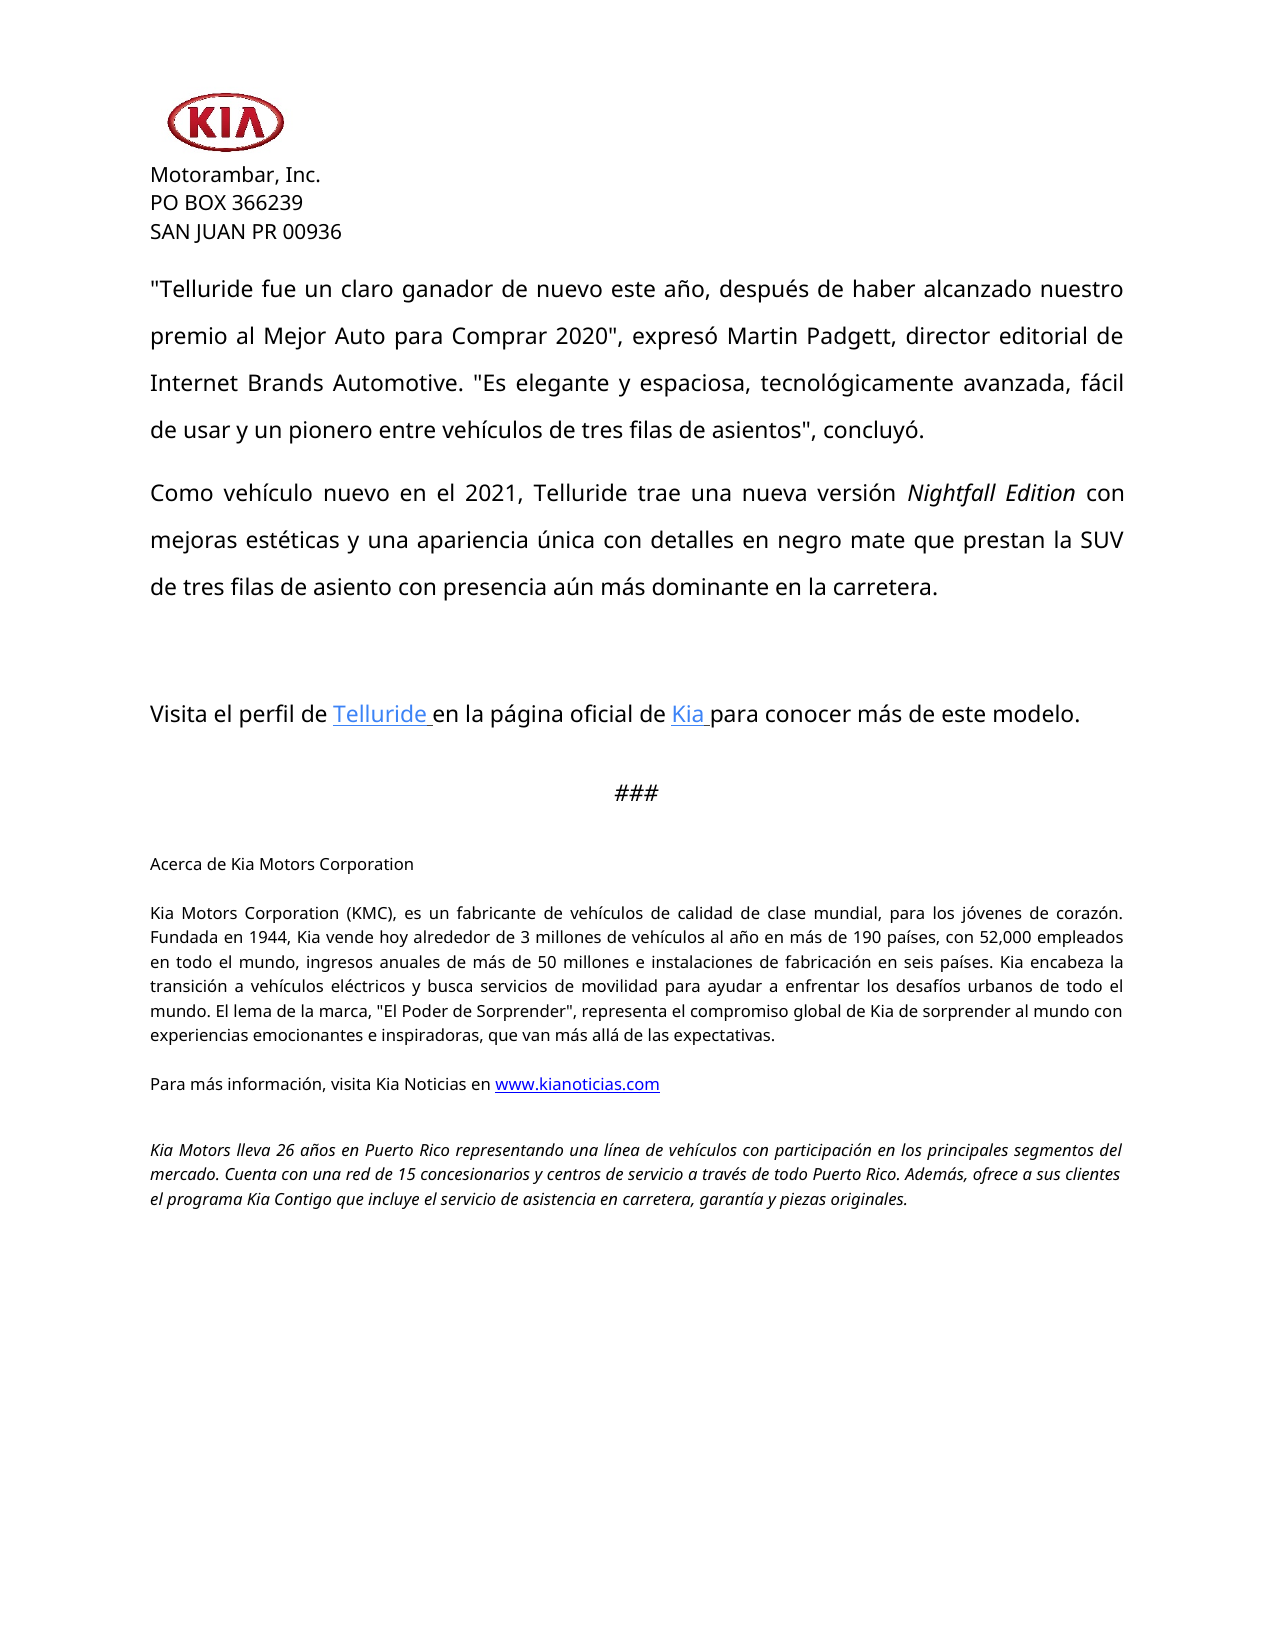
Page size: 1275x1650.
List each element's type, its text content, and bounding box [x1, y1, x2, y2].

text Kia Motors lleva 26 años en Puerto Rico representando una línea de vehículos con participación en los principales segmentos del mercado. Cuenta con una red de 15 concesionarios y centros de servicio a través de todo Puerto Rico. Además, ofrece a sus clientes el programa Kia Contigo que incluye el servicio de asistencia en carretera, garantía y piezas originales. [150, 1138, 1125, 1210]
text Para más información, visita Kia Noticias en www.kianoticias.com [150, 1073, 1125, 1095]
text ### [150, 777, 1125, 809]
picture [150, 76, 300, 168]
text Visita el perfil de Telluride en la página oficial de Kia para conocer más de este modelo. [150, 698, 1125, 729]
text "Telluride fue un claro ganador de nuevo este año, después de haber alcanzado nuestro premio al Mejor Auto para Comprar 2020", expresó Martin Padgett, director editorial de Internet Brands Automotive. "Es elegante y espaciosa, tecnológicamente avanzada, fácil de usar y un pionero entre vehículos de tres filas de asientos", concluyó. [150, 273, 1125, 445]
text Acerca de Kia Motors Corporation [150, 852, 1125, 875]
text Kia Motors Corporation (KMC), es un fabricante de vehículos de calidad de clase mundial, para los jóvenes de corazón. Fundada en 1944, Kia vende hoy alrededor de 3 millones de vehículos al año en más de 190 países, con 52,000 empleados en todo el mundo, ingresos anuales de más de 50 millones e instalaciones de fabricación en seis países. Kia encabeza la transición a vehículos eléctricos y busca servicios de movilidad para ayudar a enfrentar los desafíos urbanos de todo el mundo. El lema de la marca, "El Poder de Sorprender", representa el compromiso global de Kia de sorprender al mundo con experiencias emocionantes e inspiradoras, que van más allá de las expectativas. [150, 901, 1125, 1046]
text Como vehículo nuevo en el 2021, Telluride trae una nueva versión Nightfall Edition con mejoras estéticas y una apariencia única con detalles en negro mate que prestan la SUV de tres filas de asiento con presencia aún más dominante en la carretera. [150, 477, 1125, 602]
